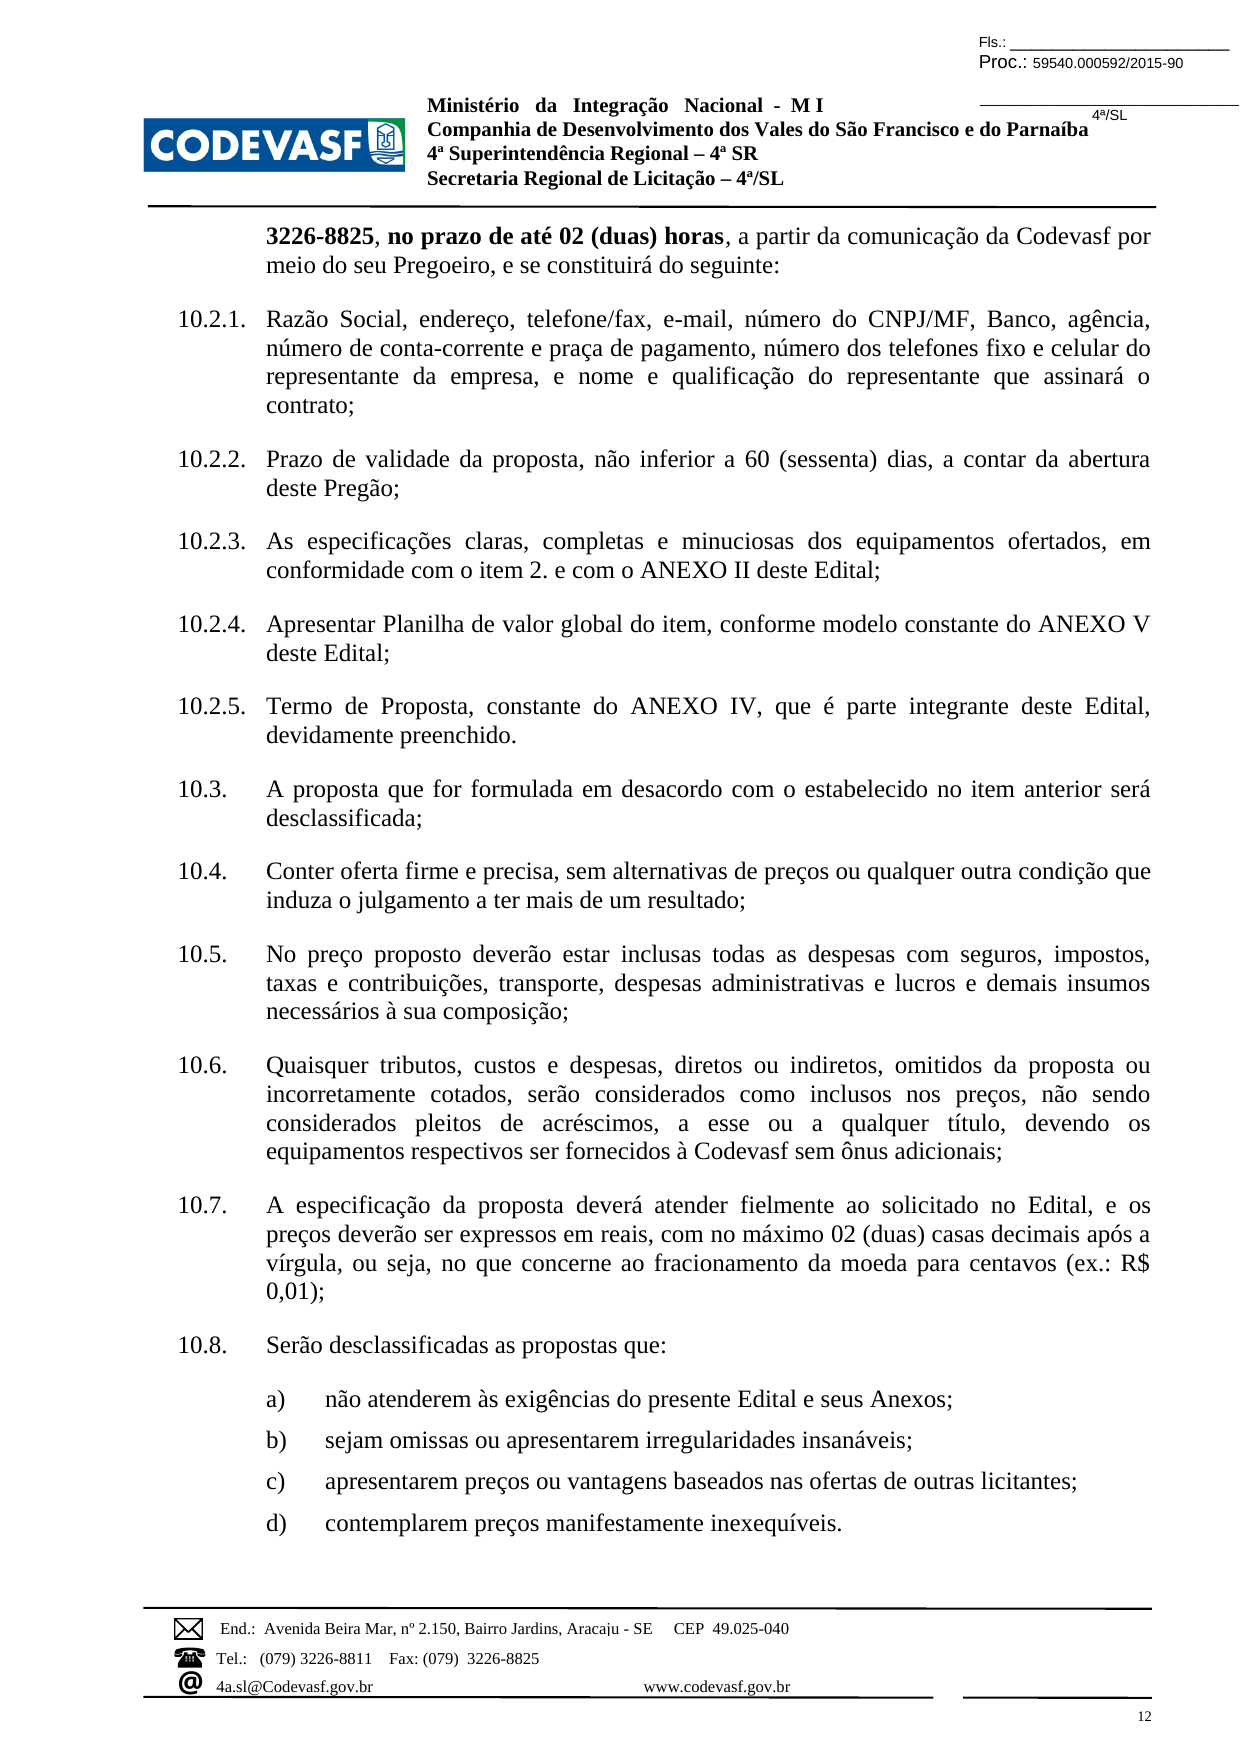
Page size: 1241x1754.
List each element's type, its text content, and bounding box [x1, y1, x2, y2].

picture [143, 118, 406, 172]
text 10.2.1. Razão Social, endereço, telefone/fax, e-mail, número do CNPJ/MF, Banco, agência, número de conta-corrente e praça de pagamento, número dos telefones fixo e celular do representante da empresa, e nome e qualificação do representante que assinará o contrato; [177, 304, 1152, 419]
text 10.2.4. Apresentar Planilha de valor global do item, conforme modelo constante do ANEXO V deste Edital; [177, 609, 1152, 666]
text 10.2.5. Termo de Proposta, constante do ANEXO IV, que é parte integrante deste Edital, devidamente preenchido. [177, 691, 1152, 749]
text d) contemplarem preços manifestamente inexequíveis. [266, 1508, 1152, 1536]
text 10.3. A proposta que for formulada em desacordo com o estabelecido no item anterior será desclassificada; [177, 774, 1152, 831]
text b) sejam omissas ou apresentarem irregularidades insanáveis; [266, 1425, 1152, 1454]
text 10.2.3. As especificações claras, completas e minuciosas dos equipamentos ofertados, em conformidade com o item 2. e com o ANEXO II deste Edital; [177, 526, 1152, 584]
text 10.8. Serão desclassificadas as propostas que: [177, 1330, 1152, 1359]
text 10.5. No preço proposto deverão estar inclusas todas as despesas com seguros, impostos, taxas e contribuições, transporte, despesas administrativas e lucros e demais insumos necessários à sua composição; [177, 939, 1152, 1025]
text 10.6. Quaisquer tributos, custos e despesas, diretos ou indiretos, omitidos da proposta ou incorretamente cotados, serão considerados como inclusos nos preços, não sendo considerados pleitos de acréscimos, a esse ou a qualquer título, devendo os equipamentos respectivos ser fornecidos à Codevasf sem ônus adicionais; [177, 1050, 1152, 1165]
text 10.4. Conter oferta firme e precisa, sem alternativas de preços ou qualquer outra condição que induza o julgamento a ter mais de um resultado; [177, 856, 1152, 914]
text c) apresentarem preços ou vantagens baseados nas ofertas de outras licitantes; [266, 1466, 1152, 1495]
text a) não atenderem às exigências do presente Edital e seus Anexos; [266, 1384, 1152, 1413]
text 10.7. A especificação da proposta deverá atender fielmente ao solicitado no Edital, e os preços deverão ser expressos em reais, com no máximo 02 (duas) casas decimais após a vírgula, ou seja, no que concerne ao fracionamento da moeda para centavos (ex.: R$ 0,01); [177, 1190, 1152, 1305]
text 10.2.2. Prazo de validade da proposta, não inferior a 60 (sessenta) dias, a contar da abertura deste Pregão; [177, 444, 1152, 501]
